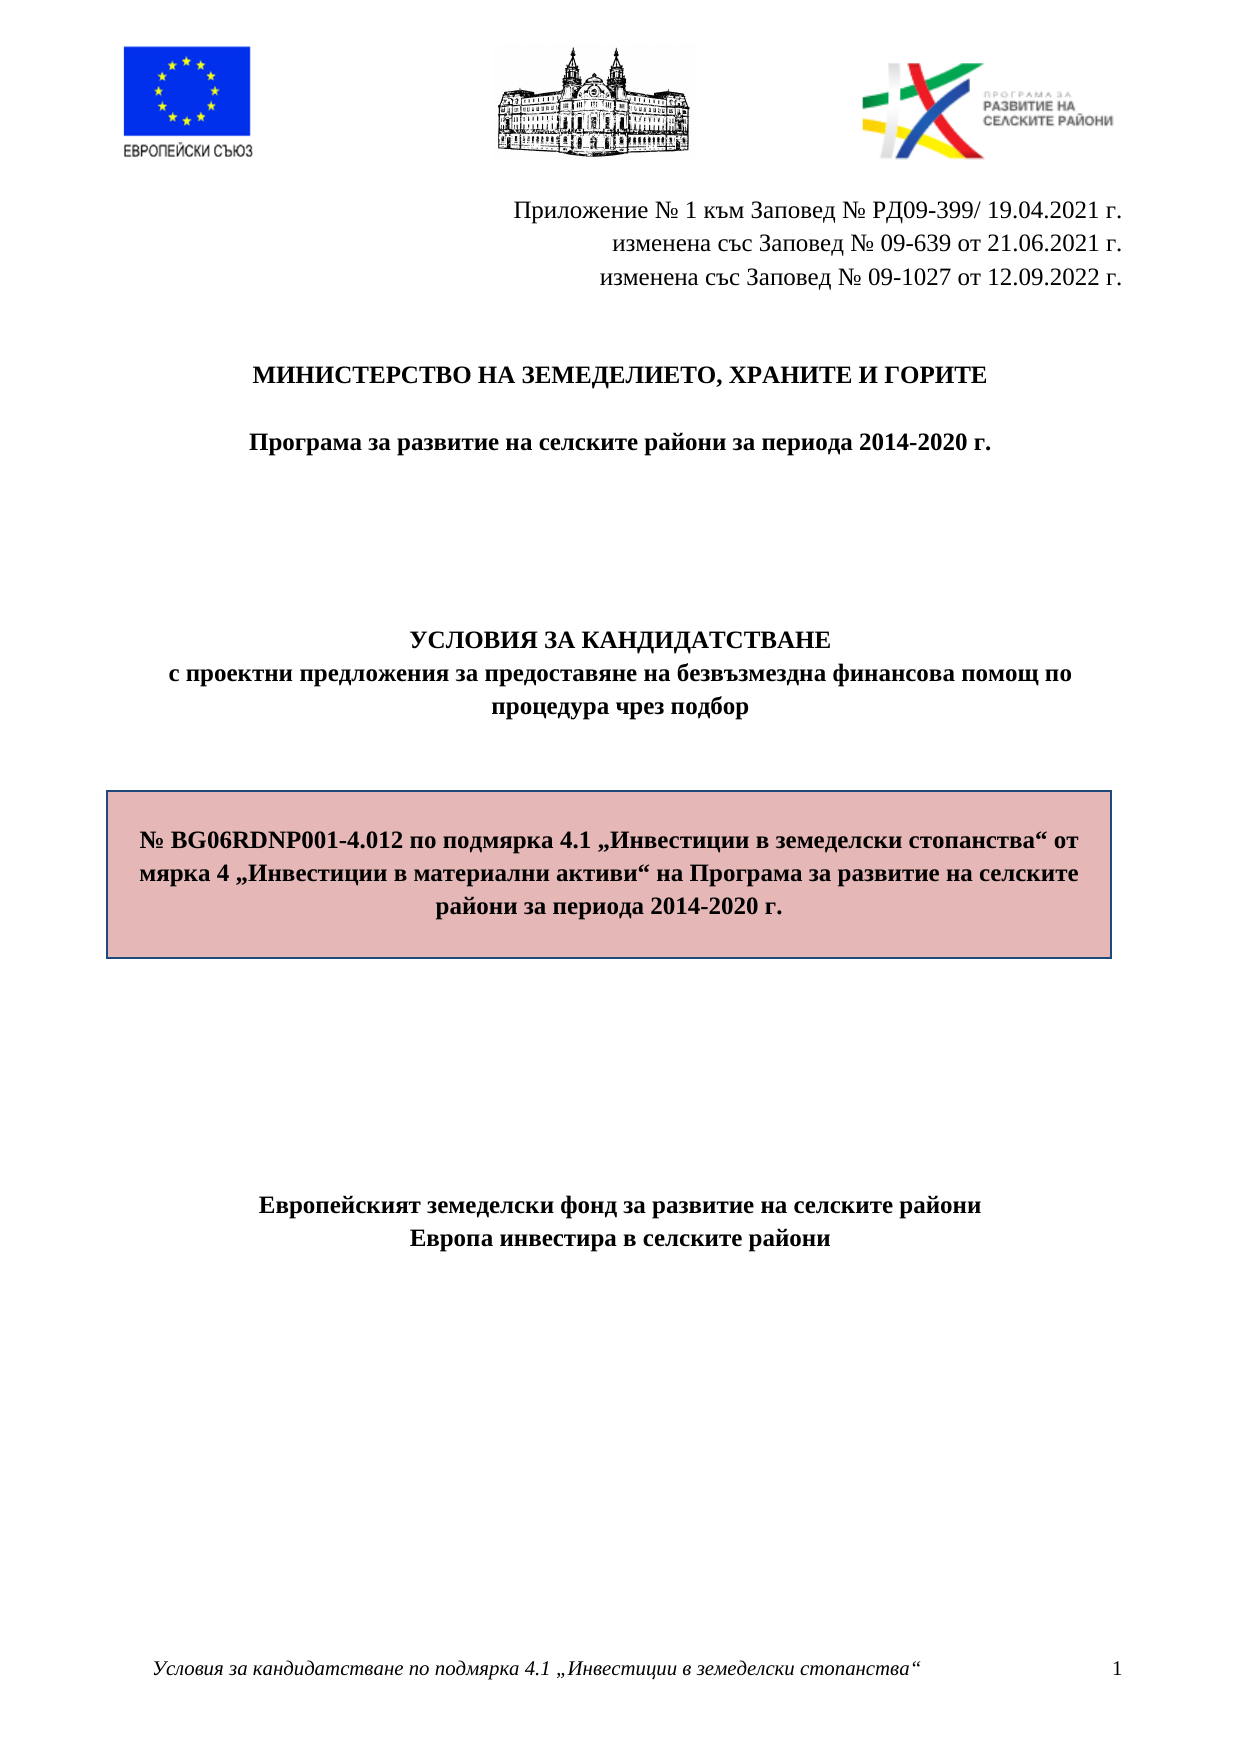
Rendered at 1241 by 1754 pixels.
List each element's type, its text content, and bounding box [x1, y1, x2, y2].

text изменена със Заповед № 09-639 от 21.06.2021 г. [118, 228, 1122, 257]
picture [493, 44, 697, 160]
text Приложение № 1 към Заповед № РД09-399/ 19.04.2021 г. [118, 196, 1122, 224]
text Европейският земеделски фонд за развитие на селските райони [118, 1190, 1122, 1219]
picture [123, 45, 254, 160]
text с проектни предложения за предоставяне на безвъзмездна финансова помощ по процедура чрез подбор [118, 658, 1122, 719]
table_header № BG06RDNP001-4.012 по подмярка 4.1 „Инвестиции в земеделски стопанства“ от мярка 4 „Инвестиции в материални активи“ на Програма за развитие на селските райони за периода 2014-2020 г. [108, 792, 1110, 957]
text МИНИСТЕРСТВО НА ЗЕМЕДЕЛИЕТО, ХРАНИТЕ И ГОРИТЕ [118, 361, 1122, 389]
text Програма за развитие на селските райони за периода 2014-2020 г. [118, 427, 1122, 455]
text УСЛОВИЯ ЗА КАНДИДАТСТВАНЕ [118, 625, 1122, 653]
text изменена със Заповед № 09-1027 от 12.09.2022 г. [118, 262, 1122, 290]
text Европа инвестира в селските райони [118, 1223, 1122, 1252]
